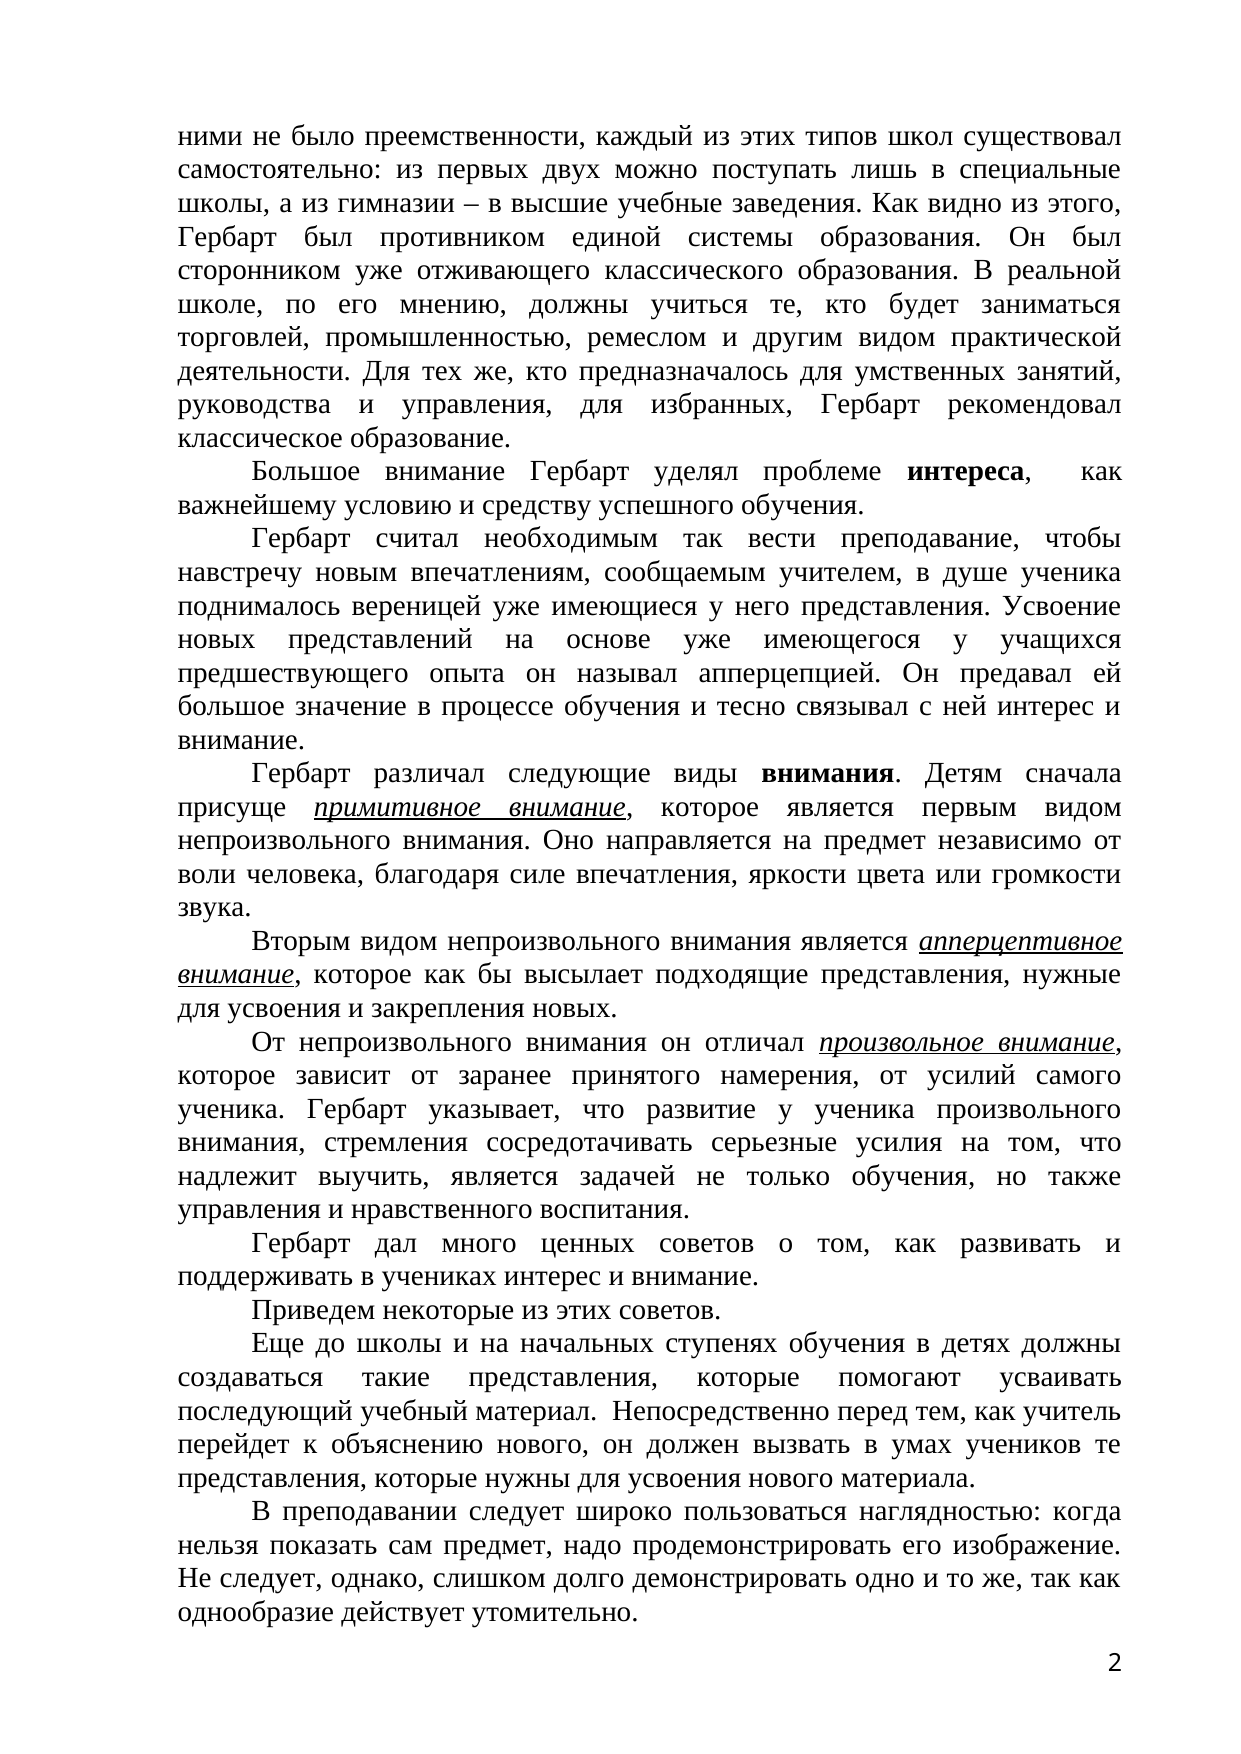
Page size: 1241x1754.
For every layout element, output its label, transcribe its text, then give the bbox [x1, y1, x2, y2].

text Вторым видом непроизвольного внимания является апперцептивное внимание, которое как бы высылает подходящие представления, нужные для усвоения и закрепления новых. [177, 923, 1122, 1024]
text Большое внимание Гербарт уделял проблеме интереса, как важнейшему условию и средству успешного обучения. [177, 453, 1122, 521]
text Гербарт различал следующие виды внимания. Детям сначала присуще примитивное внимание, которое является первым видом непроизвольного внимания. Оно направляется на предмет независимо от воли человека, благодаря силе впечатления, яркости цвета или громкости звука. [177, 755, 1122, 923]
text Еще до школы и на начальных ступенях обучения в детях должны создаваться такие представления, которые помогают усваивать последующий учебный материал. Непосредственно перед тем, как учитель перейдет к объяснению нового, он должен вызвать в умах учеников те представления, которые нужны для усвоения нового материала. [177, 1326, 1122, 1493]
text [177, 118, 1122, 453]
text В преподавании следует широко пользоваться наглядностью: когда нельзя показать сам предмет, надо продемонстрировать его изображение. Не следует, однако, слишком долго демонстрировать одно и то же, так как однообразие действует утомительно. [177, 1493, 1122, 1627]
text Гербарт считал необходимым так вести преподавание, чтобы навстречу новым впечатлениям, сообщаемым учителем, в душе ученика поднималось вереницей уже имеющиеся у него представления. Усвоение новых представлений на основе уже имеющегося у учащихся предшествующего опыта он называл апперцепцией. Он предавал ей большое значение в процессе обучения и тесно связывал с ней интерес и внимание. [177, 521, 1122, 755]
text Гербарт дал много ценных советов о том, как развивать и поддерживать в учениках интерес и внимание. [177, 1225, 1122, 1292]
text Приведем некоторые из этих советов. [177, 1292, 1122, 1326]
text От непроизвольного внимания он отличал произвольное внимание, которое зависит от заранее принятого намерения, от усилий самого ученика. Гербарт указывает, что развитие у ученика произвольного внимания, стремления сосредотачивать серьезные усилия на том, что надлежит выучить, является задачей не только обучения, но также управления и нравственного воспитания. [177, 1024, 1122, 1225]
